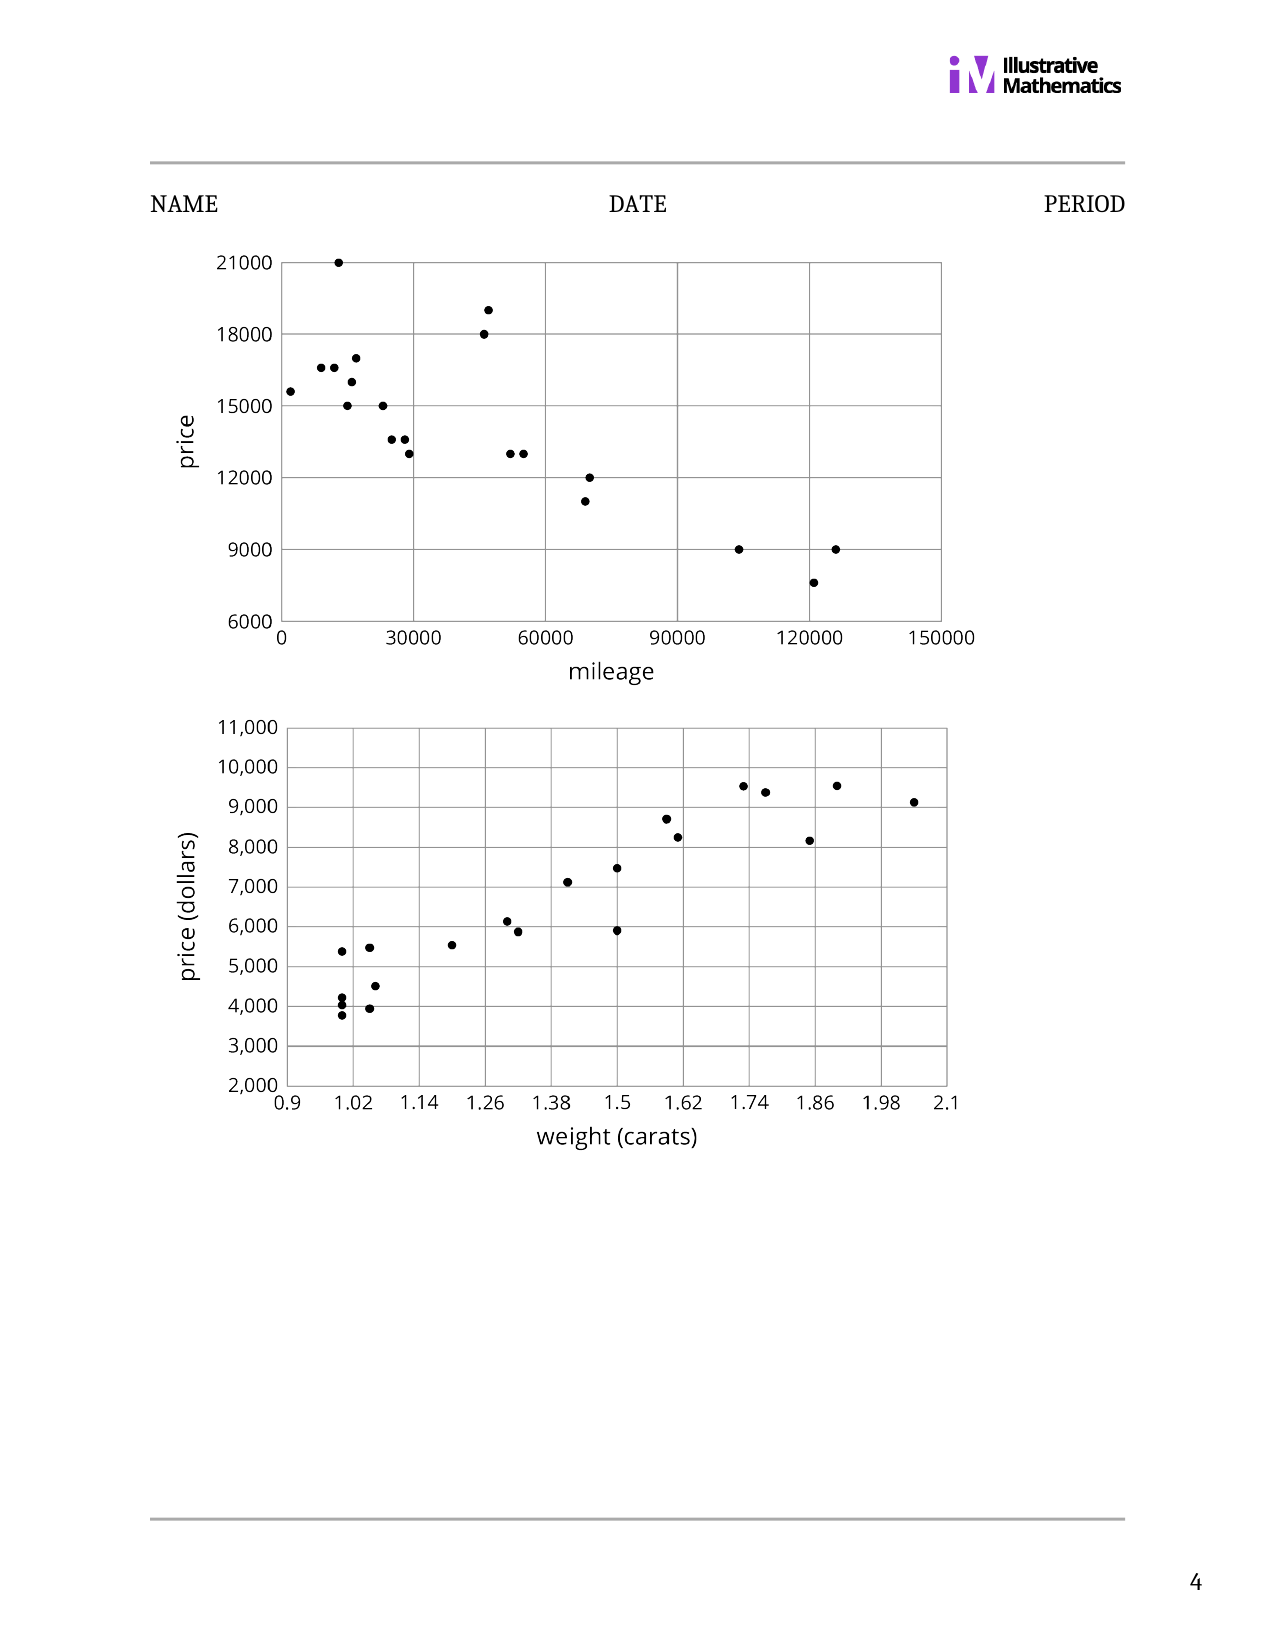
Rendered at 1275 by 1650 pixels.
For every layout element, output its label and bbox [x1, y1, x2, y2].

picture [168, 247, 983, 693]
picture [949, 55, 1121, 93]
picture [168, 711, 969, 1158]
